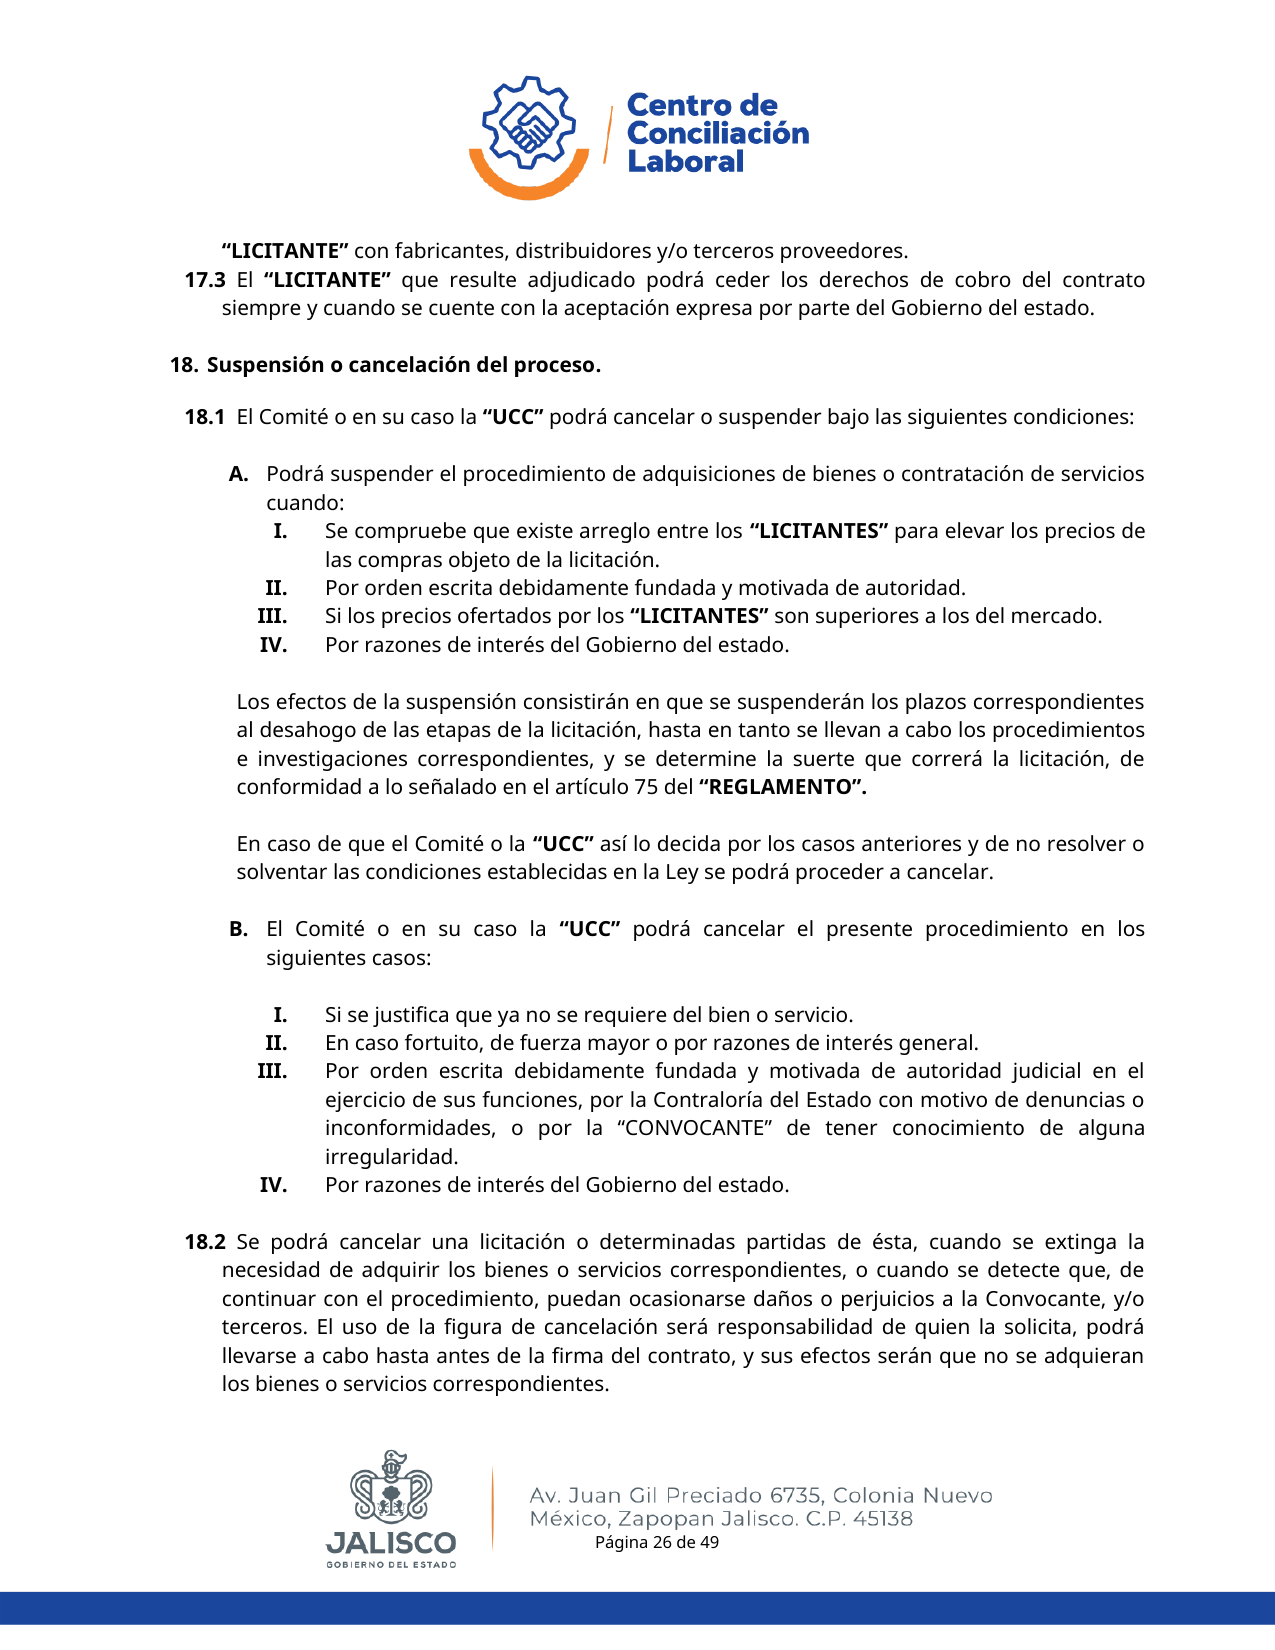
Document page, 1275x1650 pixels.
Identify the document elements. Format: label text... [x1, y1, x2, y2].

list Si los precios ofertados por los “LICITANTES” son superiores a los del mercado. [287, 602, 1146, 630]
list Por orden escrita debidamente fundada y motivada de autoridad judicial en el ejercicio de sus funciones, por la Contraloría del Estado con motivo de denuncias o inconformidades, o por la “CONVOCANTE” de tener conocimiento de alguna irregularidad. [287, 1057, 1146, 1170]
list En caso fortuito, de fuerza mayor o por razones de interés general. [287, 1028, 1146, 1057]
list El “LICITANTE” que resulte adjudicado podrá ceder los derechos de cobro del contrato siempre y cuando se cuente con la aceptación expresa por parte del Gobierno del estado. [184, 265, 1146, 322]
list Por orden escrita debidamente fundada y motivada de autoridad. [287, 573, 1146, 602]
list El Comité o en su caso la “UCC” podrá cancelar el presente procedimiento en los siguientes casos: [228, 914, 1146, 971]
list Se podrá cancelar una licitación o determinadas partidas de ésta, cuando se extinga la necesidad de adquirir los bienes o servicios correspondientes, o cuando se detecte que, de continuar con el procedimiento, puedan ocasionarse daños o perjuicios a la Convocante, y/o terceros. El uso de la figura de cancelación será responsabilidad de quien la solicita, podrá llevarse a cabo hasta antes de la firma del contrato, y sus efectos serán que no se adquieran los bienes o servicios correspondientes. [184, 1227, 1146, 1398]
subtitle Suspensión o cancelación del proceso. [169, 350, 1146, 378]
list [184, 236, 1146, 265]
list Podrá suspender el procedimiento de adquisiciones de bienes o contratación de servicios cuando: [228, 459, 1146, 516]
list Por razones de interés del Gobierno del estado. [287, 1170, 1146, 1199]
list Por razones de interés del Gobierno del estado. [287, 630, 1146, 658]
text Los efectos de la suspensión consistirán en que se suspenderán los plazos correspondientes al desahogo de las etapas de la licitación, hasta en tanto se llevan a cabo los procedimientos e investigaciones correspondientes, y se determine la suerte que correrá la licitación, de conformidad a lo señalado en el artículo 75 del “REGLAMENTO”. [236, 687, 1146, 801]
picture [0, 3, 1275, 1650]
text En caso de que el Comité o la “UCC” así lo decida por los casos anteriores y de no resolver o solventar las condiciones establecidas en la Ley se podrá proceder a cancelar. [236, 829, 1146, 886]
list Se compruebe que existe arreglo entre los “LICITANTES” para elevar los precios de las compras objeto de la licitación. [287, 516, 1146, 573]
list El Comité o en su caso la “UCC” podrá cancelar o suspender bajo las siguientes condiciones: [184, 402, 1146, 431]
list Si se justifica que ya no se requiere del bien o servicio. [287, 1000, 1146, 1028]
